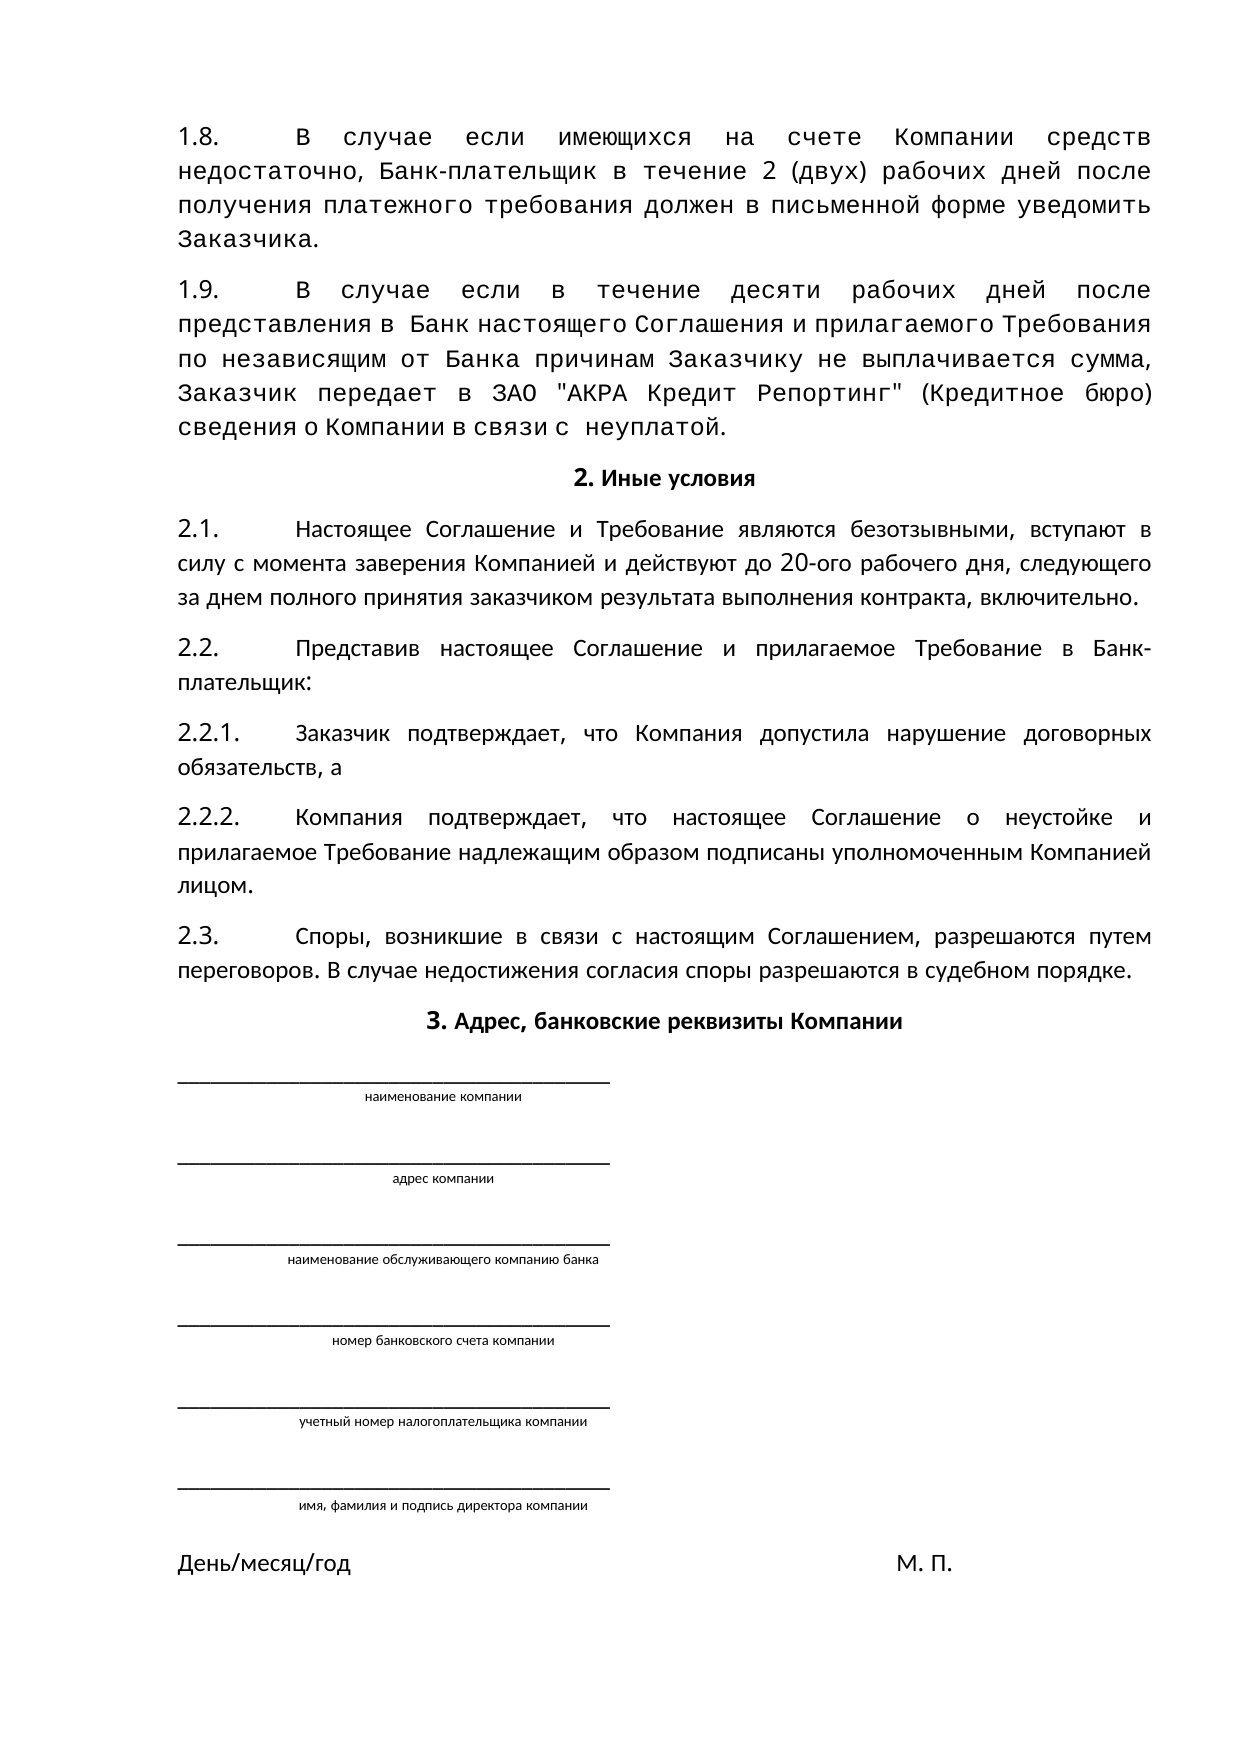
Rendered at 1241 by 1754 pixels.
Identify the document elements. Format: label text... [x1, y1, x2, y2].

text 2.2.2. Компания подтверждает, что настоящее Соглашение о неустойке и прилагаемое Требование надлежащим образом подписаны уполномоченным Компанией лицом. [177, 799, 1152, 901]
text 2.1. Настоящее Соглашение и Требование являются безотзывными, вступают в силу с момента заверения Компанией и действуют до 20-ого рабочего дня, следующего за днем полного принятия заказчиком результата выполнения контракта, включительно. [177, 511, 1152, 613]
text 2.2. Представив настоящее Соглашение и прилагаемое Требование в Банк-плательщик: [177, 629, 1152, 698]
text 2.2.1. Заказчик подтверждает, что Компания допустила нарушение договорных обязательств, а [177, 714, 1152, 782]
text 1.8. В случае если имеющихся на счете Компании средств недостаточно, Банк-плательщик в течение 2 (двух) рабочих дней после получения платежного требования должен в письменной форме уведомить Заказчика. [177, 118, 1152, 255]
text адрес компании [177, 1169, 709, 1199]
text учетный номер налогоплательщика компании [177, 1412, 709, 1443]
text 1.9. В случае если в течение десяти рабочих дней после представления в Банк настоящего Соглашения и прилагаемого Требования по независящим от Банка причинам Заказчику не выплачивается сумма, Заказчик передает в ЗАО "АКРА Кредит Репортинг" (Кредитное бюро) сведения о Компании в связи с неуплатой. [177, 272, 1152, 443]
text _______________________________________ [177, 1135, 1152, 1169]
text _______________________________________ [177, 1297, 1152, 1331]
text _______________________________________ [177, 1053, 1152, 1087]
text 2.3. Споры, возникшие в связи с настоящим Соглашением, разрешаются путем переговоров. В случае недостижения согласия споры разрешаются в судебном порядке. [177, 918, 1152, 986]
text _______________________________________ [177, 1216, 1152, 1250]
text наименование компании [177, 1087, 709, 1118]
text 3. Адрес, банковские реквизиты Компании [177, 1003, 1152, 1037]
text номер банковского счета компании [177, 1331, 709, 1362]
text _______________________________________ [177, 1460, 1152, 1494]
text День/месяц/год М. П. [177, 1544, 1152, 1578]
text _______________________________________ [177, 1378, 1152, 1412]
text 2. Иные условия [177, 460, 1152, 494]
text имя, фамилия и подпись директора компании [177, 1494, 709, 1528]
text наименование обслуживающего компанию банка [177, 1250, 709, 1281]
